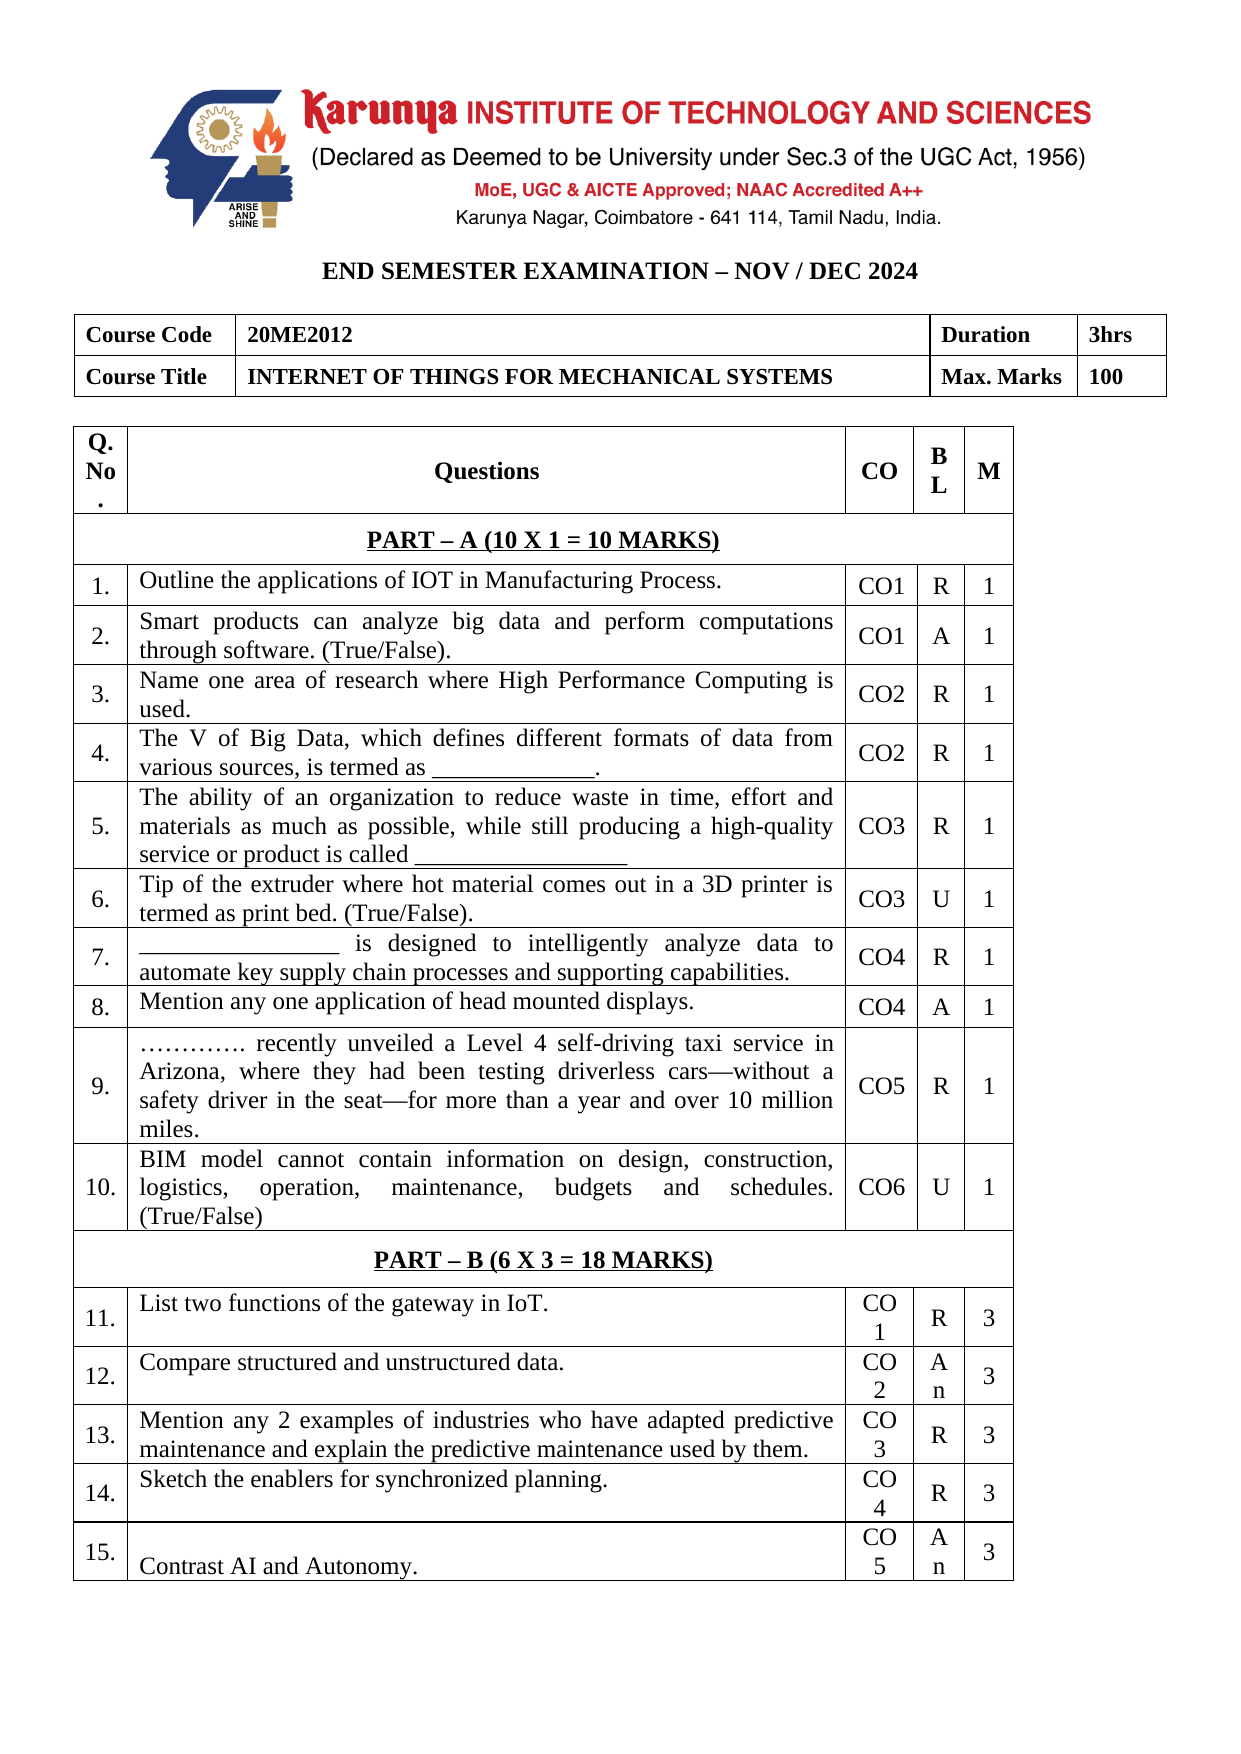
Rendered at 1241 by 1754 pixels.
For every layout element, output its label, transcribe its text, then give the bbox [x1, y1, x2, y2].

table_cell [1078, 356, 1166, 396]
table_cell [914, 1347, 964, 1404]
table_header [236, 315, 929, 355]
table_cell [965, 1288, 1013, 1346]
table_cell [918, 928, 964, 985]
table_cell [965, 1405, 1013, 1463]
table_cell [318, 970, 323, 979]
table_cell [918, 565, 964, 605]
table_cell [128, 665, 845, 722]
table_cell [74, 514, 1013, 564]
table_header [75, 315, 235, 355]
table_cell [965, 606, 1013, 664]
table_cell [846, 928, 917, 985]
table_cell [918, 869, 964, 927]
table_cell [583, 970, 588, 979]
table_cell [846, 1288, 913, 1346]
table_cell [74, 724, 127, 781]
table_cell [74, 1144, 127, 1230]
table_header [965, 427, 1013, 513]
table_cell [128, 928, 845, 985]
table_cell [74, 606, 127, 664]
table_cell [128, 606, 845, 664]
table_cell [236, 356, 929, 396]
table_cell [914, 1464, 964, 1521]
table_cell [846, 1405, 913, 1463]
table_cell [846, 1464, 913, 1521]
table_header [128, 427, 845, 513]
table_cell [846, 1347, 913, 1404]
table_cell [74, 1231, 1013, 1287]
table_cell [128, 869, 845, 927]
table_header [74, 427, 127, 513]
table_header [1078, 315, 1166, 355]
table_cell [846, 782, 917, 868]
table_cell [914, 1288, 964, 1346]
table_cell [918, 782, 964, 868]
picture [150, 89, 1091, 228]
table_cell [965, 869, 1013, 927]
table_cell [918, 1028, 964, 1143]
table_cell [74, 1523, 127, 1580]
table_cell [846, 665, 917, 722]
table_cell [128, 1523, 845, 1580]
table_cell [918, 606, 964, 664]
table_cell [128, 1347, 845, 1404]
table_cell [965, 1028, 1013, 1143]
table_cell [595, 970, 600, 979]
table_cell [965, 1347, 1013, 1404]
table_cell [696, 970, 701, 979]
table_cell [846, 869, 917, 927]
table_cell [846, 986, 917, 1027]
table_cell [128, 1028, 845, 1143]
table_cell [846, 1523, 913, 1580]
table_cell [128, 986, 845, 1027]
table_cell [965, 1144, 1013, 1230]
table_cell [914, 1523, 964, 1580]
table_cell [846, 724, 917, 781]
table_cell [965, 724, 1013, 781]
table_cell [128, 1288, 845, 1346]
text END SEMESTER EXAMINATION – NOV / DEC 2024 [150, 256, 1090, 285]
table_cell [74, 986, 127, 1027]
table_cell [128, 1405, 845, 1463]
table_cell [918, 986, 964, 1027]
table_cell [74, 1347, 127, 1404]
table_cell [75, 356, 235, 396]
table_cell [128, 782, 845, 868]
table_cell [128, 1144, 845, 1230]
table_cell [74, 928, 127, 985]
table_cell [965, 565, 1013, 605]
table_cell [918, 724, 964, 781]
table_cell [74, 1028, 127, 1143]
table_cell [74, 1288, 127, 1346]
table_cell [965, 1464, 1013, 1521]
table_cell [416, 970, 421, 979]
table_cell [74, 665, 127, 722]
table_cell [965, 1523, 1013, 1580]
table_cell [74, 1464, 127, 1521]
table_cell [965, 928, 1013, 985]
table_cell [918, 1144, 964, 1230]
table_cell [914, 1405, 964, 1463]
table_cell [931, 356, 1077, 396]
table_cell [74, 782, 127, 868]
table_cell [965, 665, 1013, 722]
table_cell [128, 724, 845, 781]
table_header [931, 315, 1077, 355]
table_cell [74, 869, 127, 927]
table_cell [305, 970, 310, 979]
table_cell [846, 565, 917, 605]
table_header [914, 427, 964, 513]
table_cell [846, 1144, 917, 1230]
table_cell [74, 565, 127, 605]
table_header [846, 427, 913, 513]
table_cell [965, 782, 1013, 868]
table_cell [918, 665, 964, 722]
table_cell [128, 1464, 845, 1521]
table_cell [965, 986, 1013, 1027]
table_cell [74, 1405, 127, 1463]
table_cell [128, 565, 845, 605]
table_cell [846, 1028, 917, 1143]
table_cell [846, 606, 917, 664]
